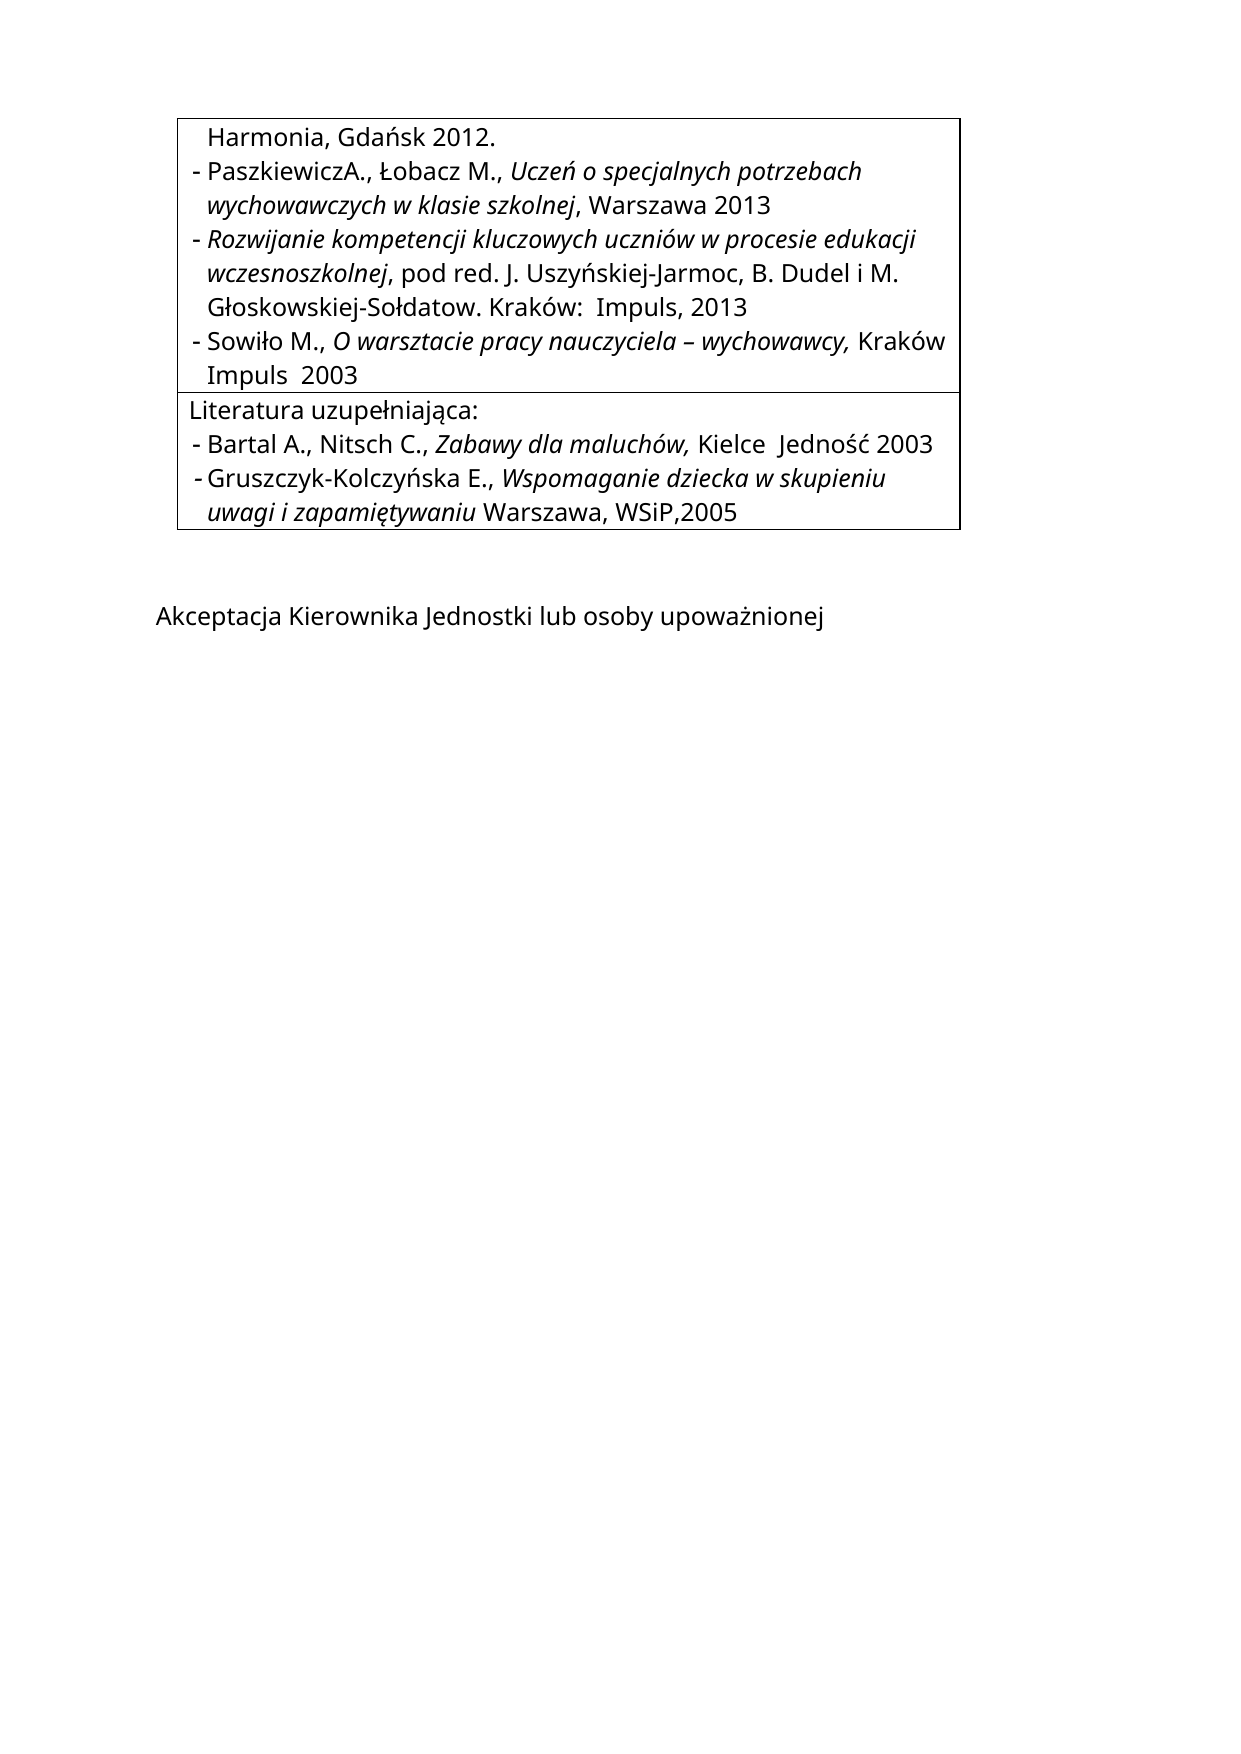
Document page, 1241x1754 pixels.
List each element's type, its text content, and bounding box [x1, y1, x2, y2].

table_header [178, 119, 959, 392]
table_cell Literatura uzupełniająca: Bartal A., Nitsch C., Zabawy dla maluchów, Kielce Jedność 2003 Gruszczyk-Kolczyńska E., Wspomaganie dziecka w skupieniu uwagi i zapamiętywaniu Warszawa, WSiP,2005 [178, 393, 959, 529]
text Akceptacja Kierownika Jednostki lub osoby upoważnionej [156, 598, 1122, 632]
